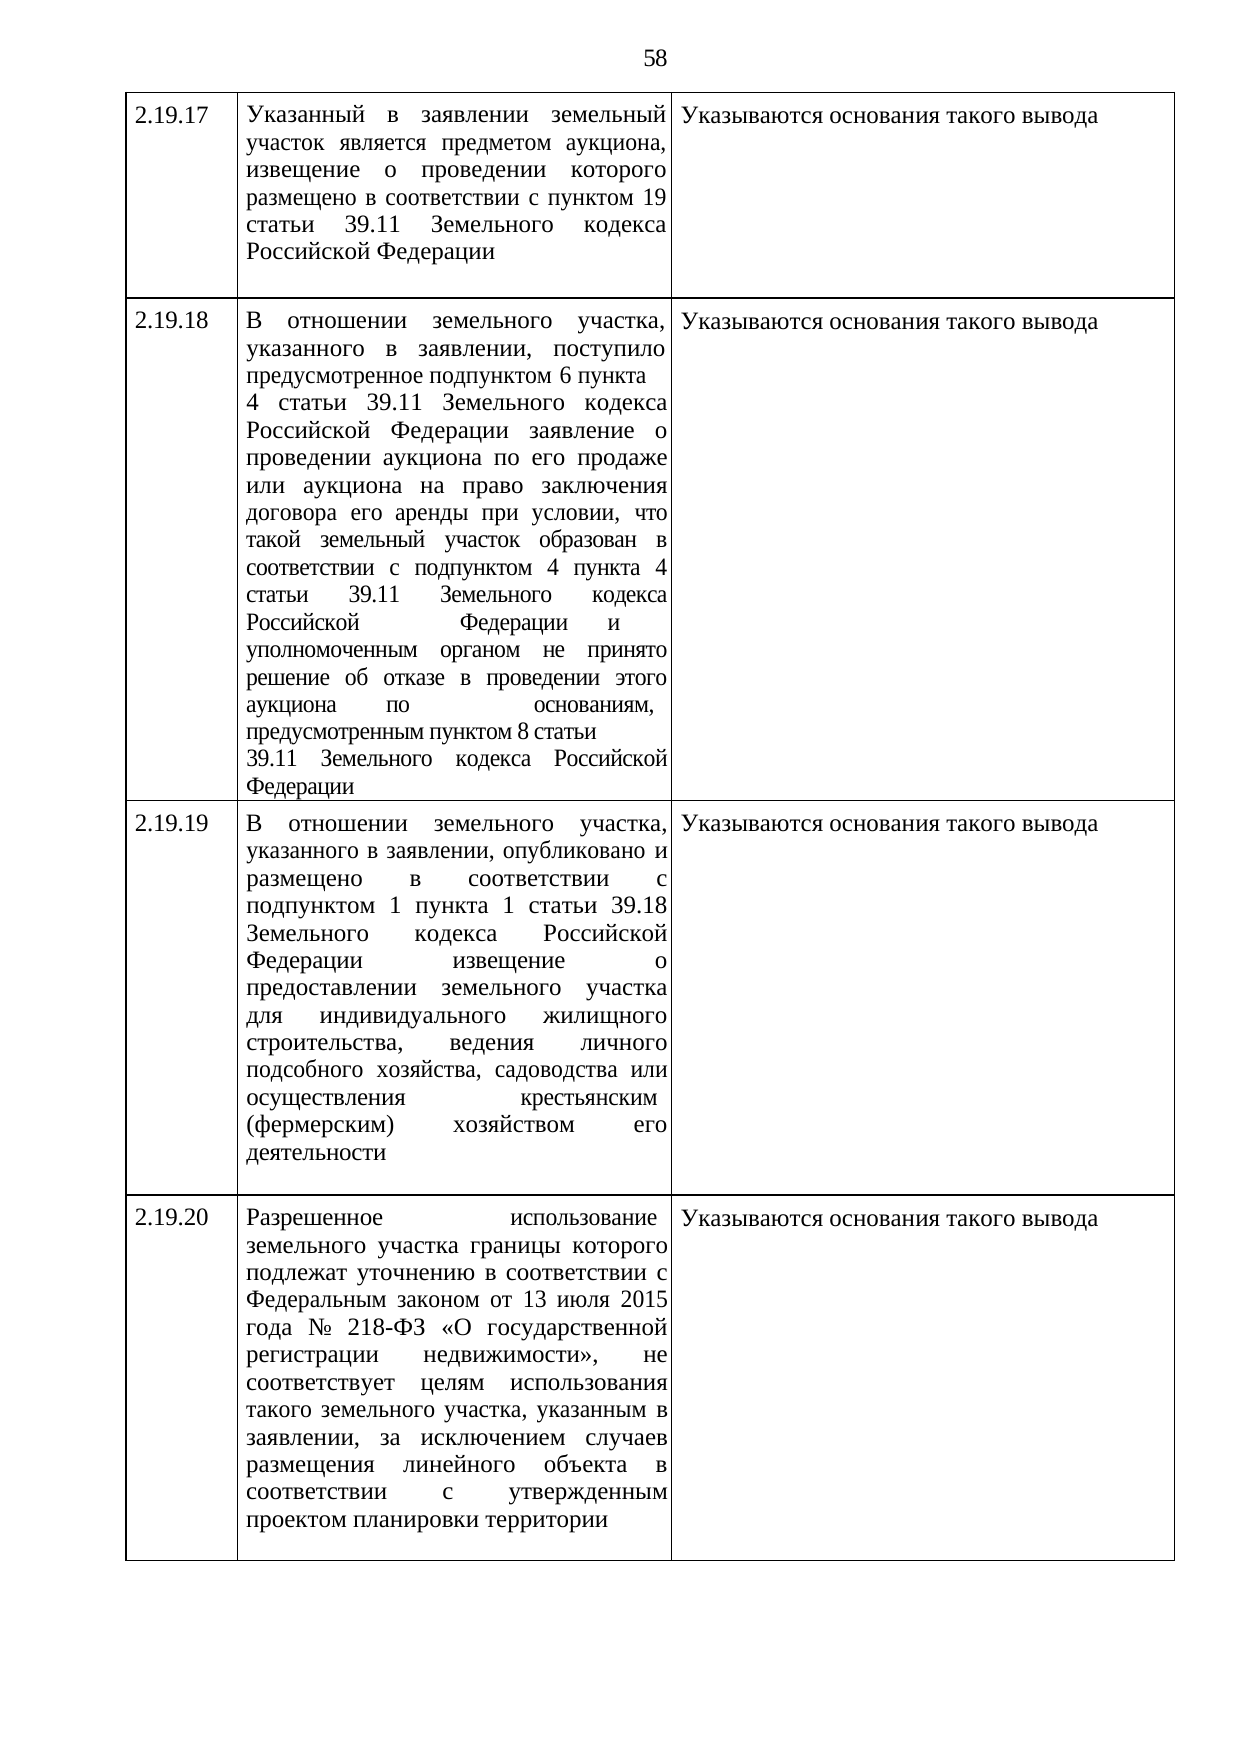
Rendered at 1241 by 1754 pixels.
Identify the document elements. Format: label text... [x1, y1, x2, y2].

table_cell 2.19.19 [127, 801, 237, 1194]
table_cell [672, 93, 1174, 297]
table_cell 2.19.17 [127, 93, 237, 297]
table_cell 2.19.20 [127, 1196, 237, 1559]
table_cell В отношении земельного участка, указанного в заявлении, поступило предусмотренное подпунктом 6 пункта 4 статьи 39.11 Земельного кодекса Российской Федерации заявление о проведении аукциона по его продаже или аукциона на право заключения договора его аренды при условии, что такой земельный участок образован в соответствии с подпунктом 4 пункта 4 статьи 39.11 Земельного кодекса Российской Федерации и уполномоченным органом не принято решение об отказе в проведении этого аукциона по основаниям, предусмотренным пунктом 8 статьи 39.11 Земельного кодекса Российской Федерации [238, 299, 671, 800]
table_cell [672, 1196, 1174, 1559]
table_cell Указанный в заявлении земельный участок является предметом аукциона, извещение о проведении которого размещено в соответствии с пунктом 19 статьи 39.11 Земельного кодекса Российской Федерации [238, 93, 671, 297]
table_cell Указываются основания такого вывода [672, 299, 1174, 800]
table_cell Разрешенное использование земельного участка границы которого подлежат уточнению в соответствии с Федеральным законом от 13 июля 2015 года № 218-ФЗ «О государственной регистрации недвижимости», не соответствует целям использования такого земельного участка, указанным в заявлении, за исключением случаев размещения линейного объекта в соответствии с утвержденным проектом планировки территории [238, 1196, 671, 1559]
table_cell Указываются основания такого вывода [672, 801, 1174, 1194]
table_cell В отношении земельного участка, указанного в заявлении, опубликовано и размещено в соответствии с подпунктом 1 пункта 1 статьи 39.18 Земельного кодекса Российской Федерации извещение о предоставлении земельного участка для индивидуального жилищного строительства, ведения личного подсобного хозяйства, садоводства или осуществления крестьянским (фермерским) хозяйством его деятельности [238, 801, 671, 1194]
table_cell 2.19.18 [127, 299, 237, 800]
